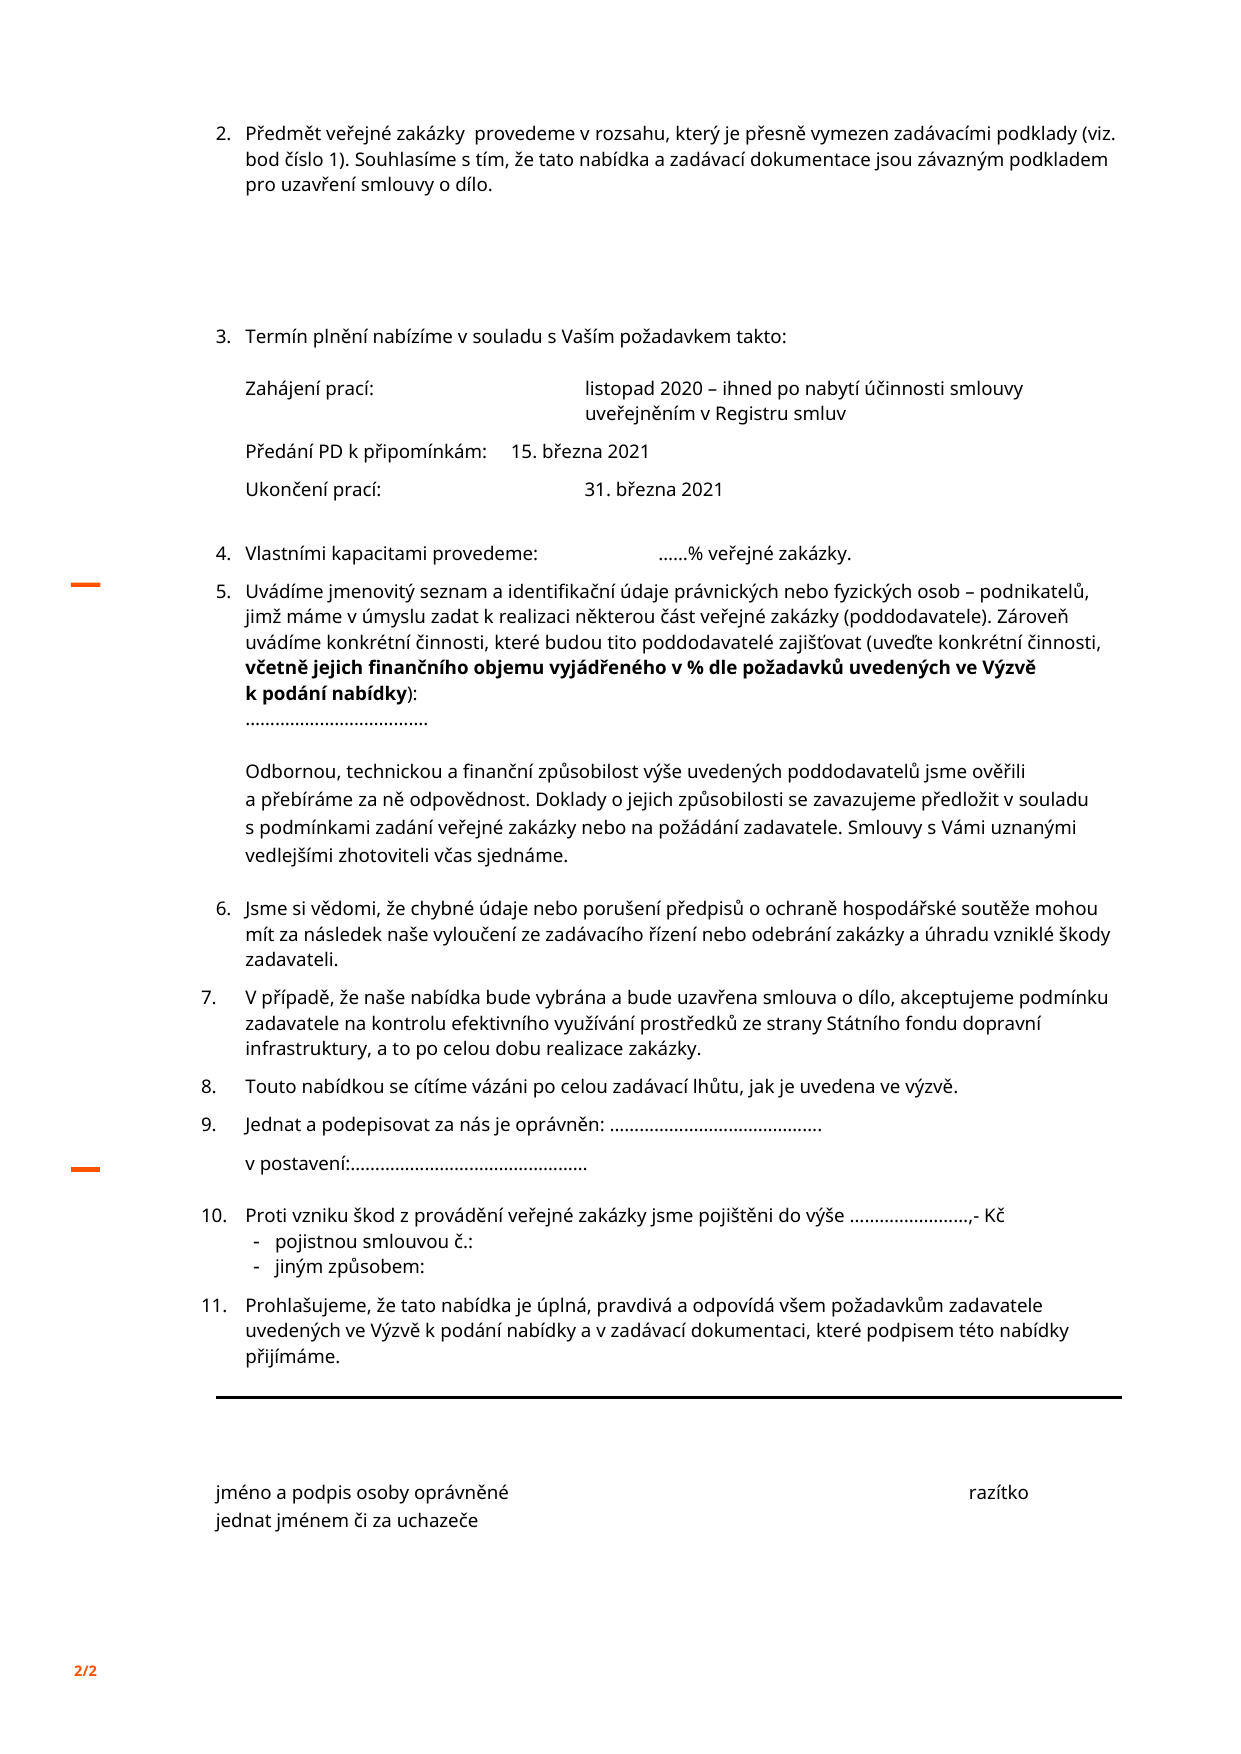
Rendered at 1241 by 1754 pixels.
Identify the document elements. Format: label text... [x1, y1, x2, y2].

text jméno a podpis osoby oprávněné razítko jednat jménem či za uchazeče [216, 1480, 1122, 1533]
list Jednat a podepisovat za nás je oprávněn: ……………………………………. [201, 1112, 1122, 1137]
list V případě, že naše nabídka bude vybrána a bude uzavřena smlouva o dílo, akceptujeme podmínku zadavatele na kontrolu efektivního využívání prostředků ze strany Státního fondu dopravní infrastruktury, a to po celou dobu realizace zakázky. [201, 985, 1122, 1061]
list Touto nabídkou se cítíme vázáni po celou zadávací lhůtu, jak je uvedena ve výzvě. [201, 1074, 1122, 1099]
text v postavení:………………………………………… [245, 1150, 1122, 1175]
list Uvádíme jmenovitý seznam a identifikační údaje právnických nebo fyzických osob – podnikatelů, jimž máme v úmyslu zadat k realizaci některou část veřejné zakázky (poddodavatele). Zároveň uvádíme konkrétní činnosti, které budou tito poddodavatelé zajišťovat (uveďte konkrétní činnosti, včetně jejich finančního objemu vyjádřeného v % dle požadavků uvedených ve Výzvě k podání nabídky): [216, 578, 1122, 706]
text Odbornou, technickou a finanční způsobilost výše uvedených poddodavatelů jsme ověřili a přebíráme za ně odpovědnost. Doklady o jejich způsobilosti se zavazujeme předložit v souladu s podmínkami zadání veřejné zakázky nebo na požádání zadavatele. Smlouvy s Vámi uznanými vedlejšími zhotoviteli včas sjednáme. [245, 758, 1122, 868]
list Vlastními kapacitami provedeme: ……% veřejné zakázky. [216, 540, 1122, 565]
text Předání PD k připomínkám: 15. března 2021 [216, 438, 1122, 464]
list Předmět veřejné zakázky provedeme v rozsahu, který je přesně vymezen zadávacími podklady (viz. bod číslo 1). Souhlasíme s tím, že tato nabídka a zadávací dokumentace jsou závazným podkladem pro uzavření smlouvy o dílo. [216, 121, 1122, 197]
list jiným způsobem: [253, 1254, 1122, 1279]
list Termín plnění nabízíme v souladu s Vaším požadavkem takto: [216, 324, 1122, 349]
text Ukončení prací: 31. března 2021 [216, 476, 1122, 502]
list Prohlašujeme, že tato nabídka je úplná, pravdivá a odpovídá všem požadavkům zadavatele uvedených ve Výzvě k podání nabídky a v zadávací dokumentaci, které podpisem této nabídky přijímáme. [201, 1292, 1122, 1368]
list Proti vzniku škod z provádění veřejné zakázky jsme pojištěni do výše ……………………,- Kč [201, 1203, 1122, 1228]
text Zahájení prací: listopad 2020 – ihned po nabytí účinnosti smlouvy uveřejněním v Registru smluv [245, 375, 1122, 426]
text ………………………………. [216, 706, 1122, 731]
list pojistnou smlouvou č.: [253, 1228, 1122, 1254]
list Jsme si vědomi, že chybné údaje nebo porušení předpisů o ochraně hospodářské soutěže mohou mít za následek naše vyloučení ze zadávacího řízení nebo odebrání zakázky a úhradu vzniklé škody zadavateli. [216, 896, 1122, 972]
